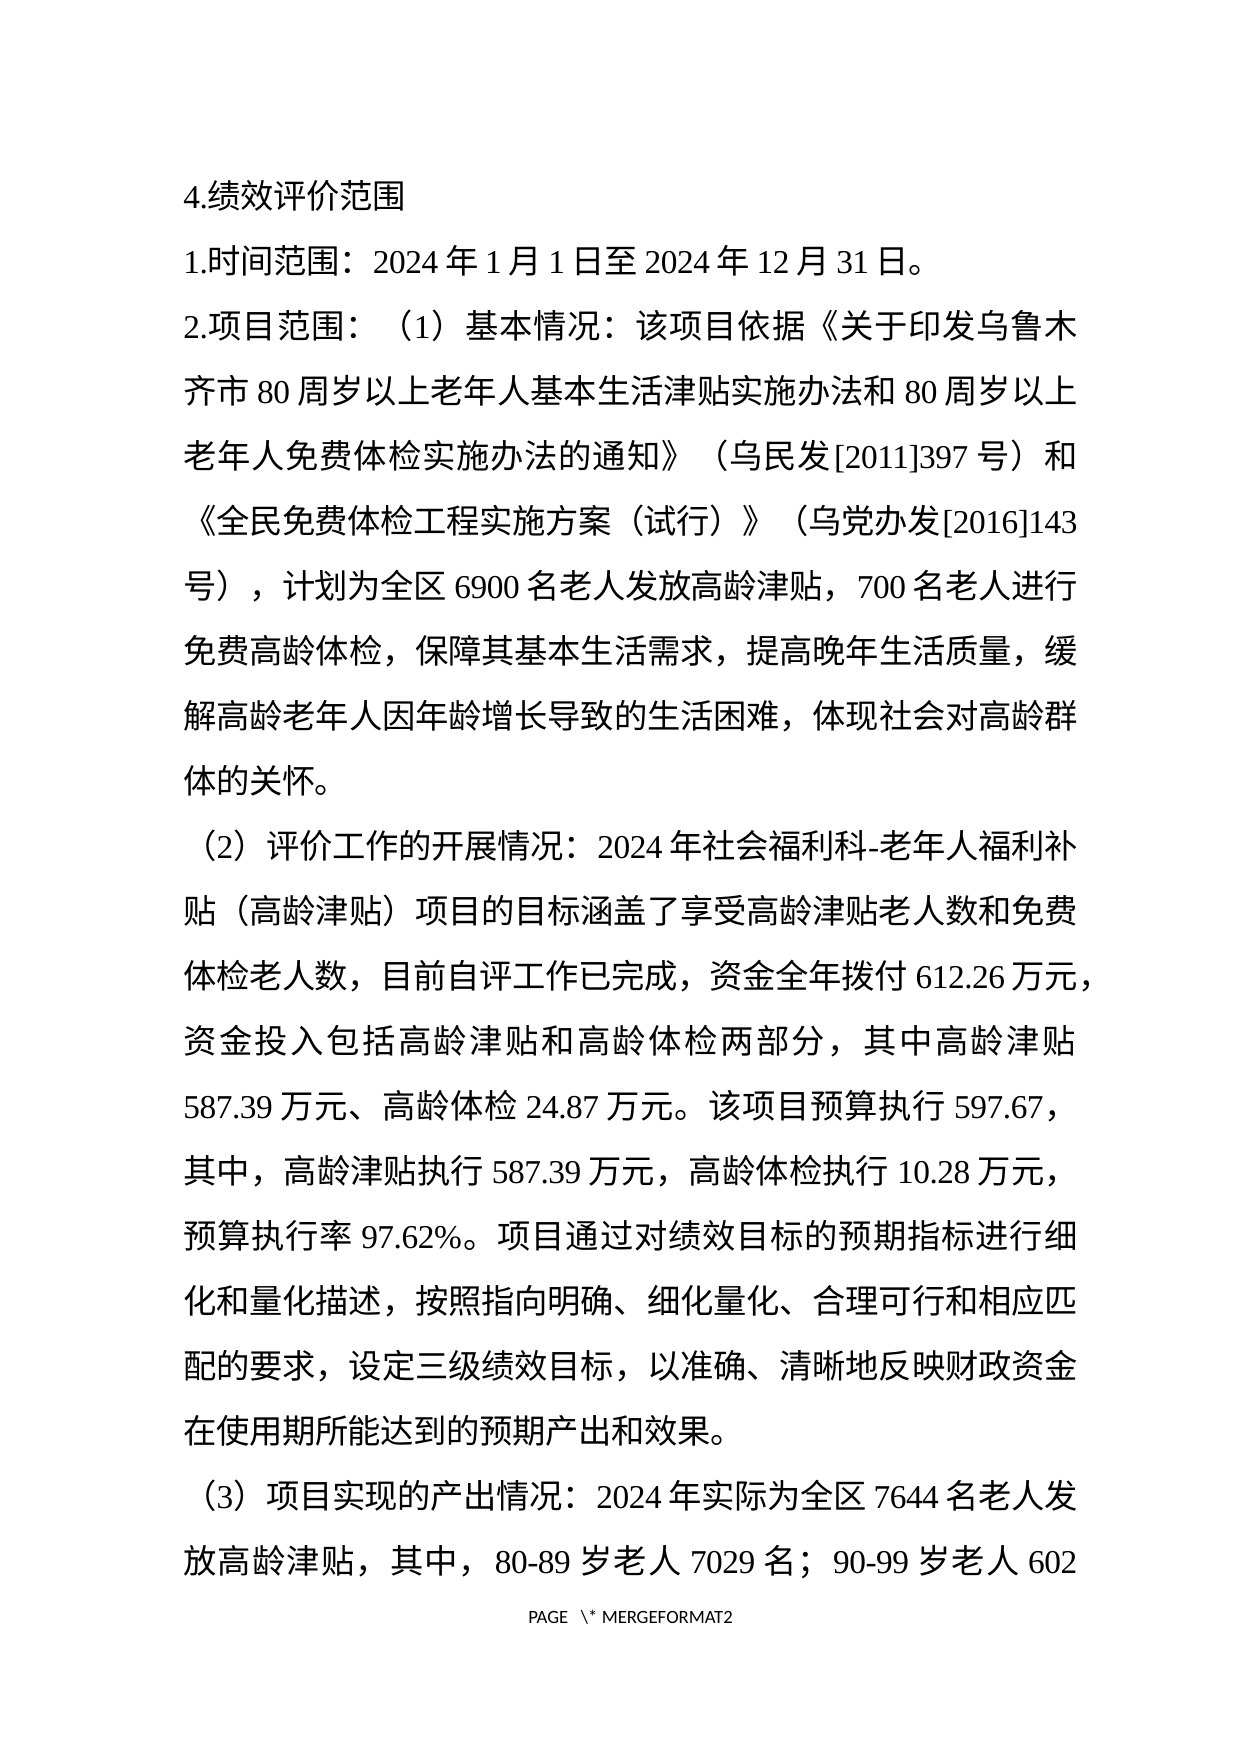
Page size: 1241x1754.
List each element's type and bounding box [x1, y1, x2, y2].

text [183, 162, 1078, 1592]
